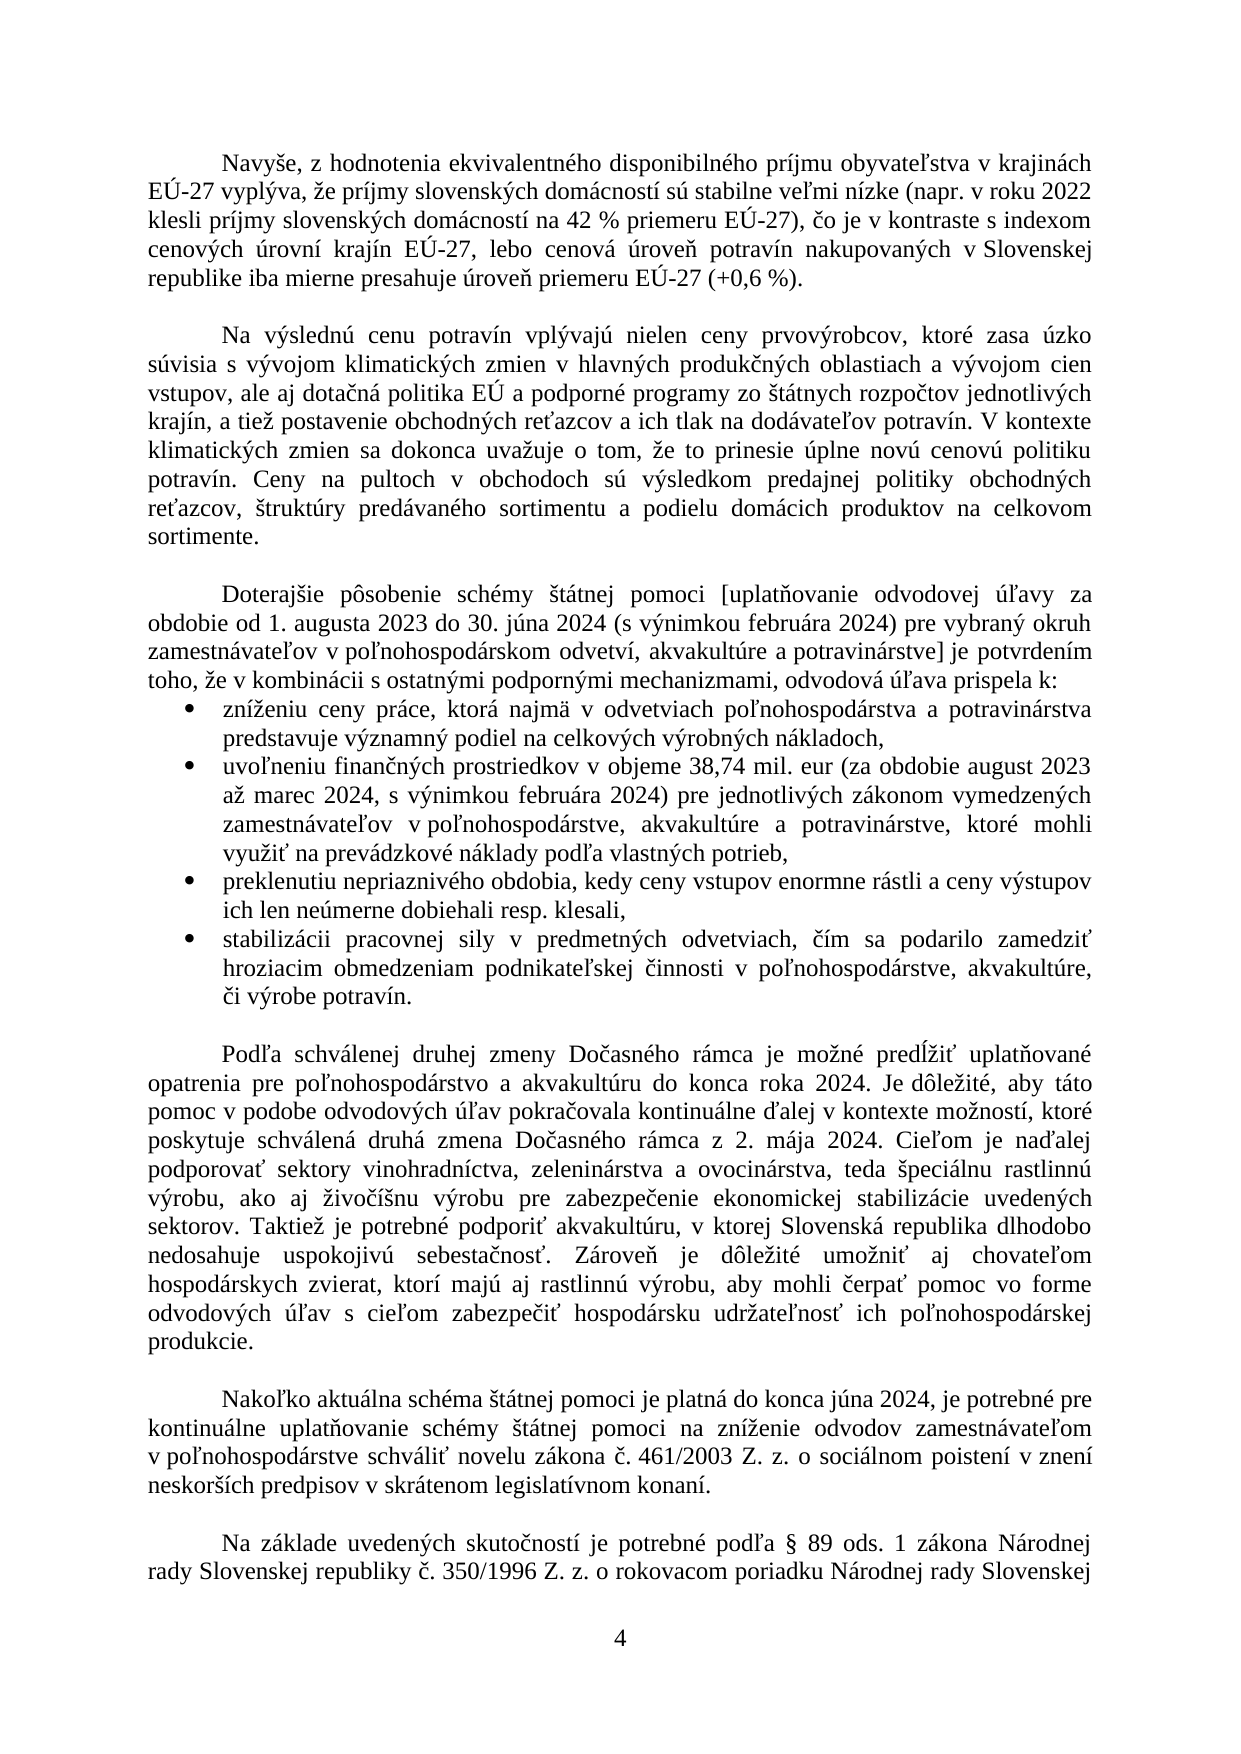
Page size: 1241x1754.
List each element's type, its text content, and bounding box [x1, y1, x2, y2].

text Nakoľko aktuálna schéma štátnej pomoci je platná do konca júna 2024, je potrebné pre kontinuálne uplatňovanie schémy štátnej pomoci na zníženie odvodov zamestnávateľom v poľnohospodárstve schváliť novelu zákona č. 461/2003 Z. z. o sociálnom poistení v znení neskorších predpisov v skrátenom legislatívnom konaní. [148, 1384, 1093, 1499]
text Navyše, z hodnotenia ekvivalentného disponibilného príjmu obyvateľstva v krajinách EÚ-27 vyplýva, že príjmy slovenských domácností sú stabilne veľmi nízke (napr. v roku 2022 klesli príjmy slovenských domácností na 42 % priemeru EÚ-27), čo je v kontraste s indexom cenových úrovní krajín EÚ-27, lebo cenová úroveň potravín nakupovaných v Slovenskej republike iba mierne presahuje úroveň priemeru EÚ-27 (+0,6 %). [148, 148, 1093, 291]
text Na výslednú cenu potravín vplývajú nielen ceny prvovýrobcov, ktoré zasa úzko súvisia s vývojom klimatických zmien v hlavných produkčných oblastiach a vývojom cien vstupov, ale aj dotačná politika EÚ a podporné programy zo štátnych rozpočtov jednotlivých krajín, a tiež postavenie obchodných reťazcov a ich tlak na dodávateľov potravín. V kontexte klimatických zmien sa dokonca uvažuje o tom, že to prinesie úplne novú cenovú politiku potravín. Ceny na pultoch v obchodoch sú výsledkom predajnej politiky obchodných reťazcov, štruktúry predávaného sortimentu a podielu domácich produktov na celkovom sortimente. [148, 320, 1093, 550]
text Podľa schválenej druhej zmeny Dočasného rámca je možné predĺžiť uplatňované opatrenia pre poľnohospodárstvo a akvakultúru do konca roka 2024. Je dôležité, aby táto pomoc v podobe odvodových úľav pokračovala kontinuálne ďalej v kontexte možností, ktoré poskytuje schválená druhá zmena Dočasného rámca z 2. mája 2024. Cieľom je naďalej podporovať sektory vinohradníctva, zeleninárstva a ovocinárstva, teda špeciálnu rastlinnú výrobu, ako aj živočíšnu výrobu pre zabezpečenie ekonomickej stabilizácie uvedených sektorov. Taktiež je potrebné podporiť akvakultúru, v ktorej Slovenská republika dlhodobo nedosahuje uspokojivú sebestačnosť. Zároveň je dôležité umožniť aj chovateľom hospodárskych zvierat, ktorí majú aj rastlinnú výrobu, aby mohli čerpať pomoc vo forme odvodových úľav s cieľom zabezpečiť hospodársku udržateľnosť ich poľnohospodárskej produkcie. [148, 1039, 1093, 1355]
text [148, 1528, 1093, 1585]
text Doterajšie pôsobenie schémy štátnej pomoci [uplatňovanie odvodovej úľavy za obdobie od 1. augusta 2023 do 30. júna 2024 (s výnimkou februára 2024) pre vybraný okruh zamestnávateľov v poľnohospodárskom odvetví, akvakultúre a potravinárstve] je potvrdením toho, že v kombinácii s ostatnými podpornými mechanizmami, odvodová úľava prispela k: [148, 579, 1093, 694]
list zníženiu ceny práce, ktorá najmä v odvetviach poľnohospodárstva a potravinárstva predstavuje významný podiel na celkových výrobných nákladoch, [185, 694, 1093, 751]
list preklenutiu nepriaznivého obdobia, kedy ceny vstupov enormne rástli a ceny výstupov ich len neúmerne dobiehali resp. klesali, [185, 866, 1093, 924]
list uvoľneniu finančných prostriedkov v objeme 38,74 mil. eur (za obdobie august 2023 až marec 2024, s výnimkou februára 2024) pre jednotlivých zákonom vymedzených zamestnávateľov v poľnohospodárstve, akvakultúre a potravinárstve, ktoré mohli využiť na prevádzkové náklady podľa vlastných potrieb, [185, 751, 1093, 866]
list stabilizácii pracovnej sily v predmetných odvetviach, čím sa podarilo zamedziť hroziacim obmedzeniam podnikateľskej činnosti v poľnohospodárstve, akvakultúre, či výrobe potravín. [185, 924, 1093, 1010]
